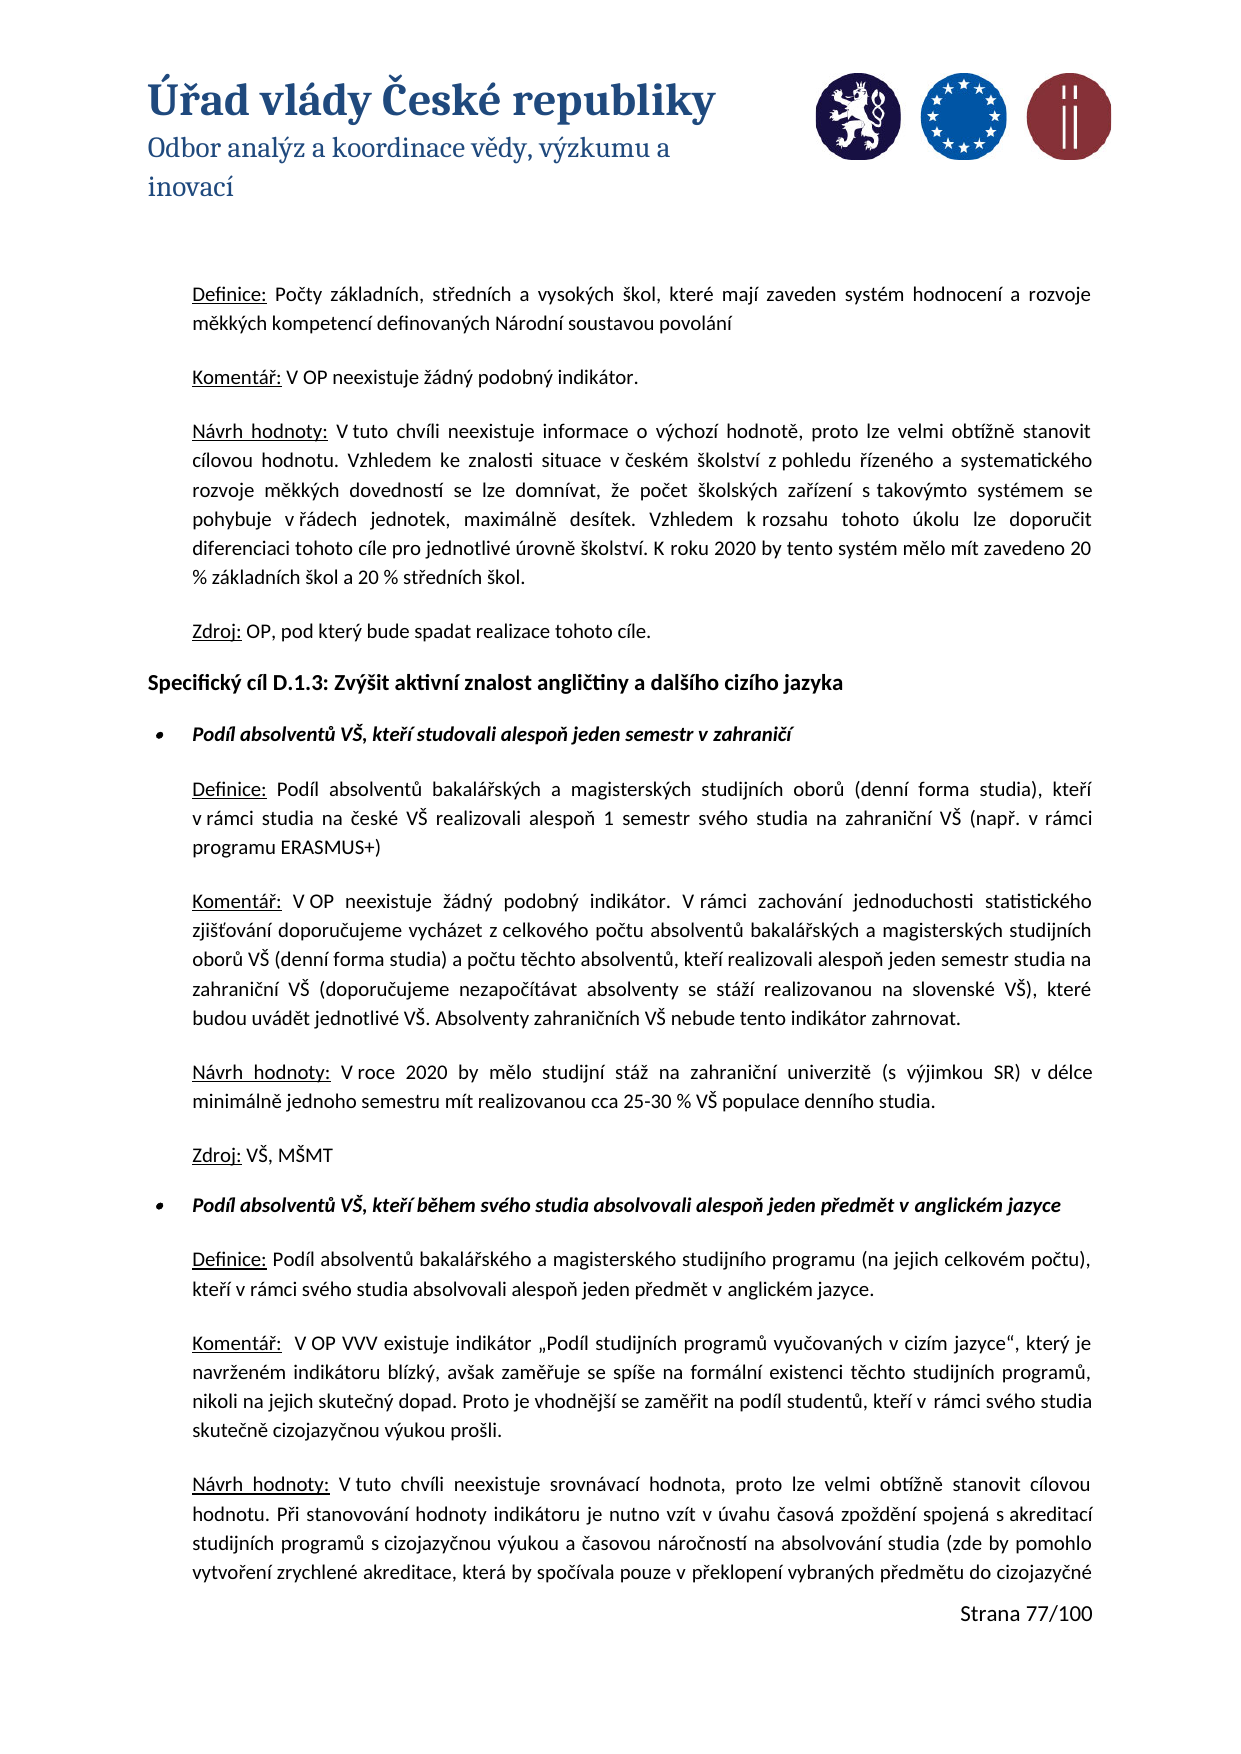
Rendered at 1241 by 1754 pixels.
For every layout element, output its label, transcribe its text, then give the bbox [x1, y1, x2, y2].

list Definice: Počty základních, středních a vysokých škol, které mají zaveden systém hodnocení a rozvoje měkkých kompetencí definovaných Národní soustavou povolání [192, 281, 1092, 336]
list Zdroj: VŠ, MŠMT [192, 1142, 1092, 1168]
list Komentář: V OP VVV existuje indikátor „Podíl studijních programů vyučovaných v cizím jazyce“, který je navrženém indikátoru blízký, avšak zaměřuje se spíše na formální existenci těchto studijních programů, nikoli na jejich skutečný dopad. Proto je vhodnější se zaměřit na podíl studentů, kteří v rámci svého studia skutečně cizojazyčnou výukou prošli. [192, 1330, 1092, 1443]
picture [815, 73, 1112, 160]
list Podíl absolventů VŠ, kteří studovali alespoň jeden semestr v zahraničí [154, 722, 1092, 747]
list Definice: Podíl absolventů bakalářských a magisterských studijních oborů (denní forma studia), kteří v rámci studia na české VŠ realizovali alespoň 1 semestr svého studia na zahraniční VŠ (např. v rámci programu ERASMUS+) [192, 776, 1092, 859]
list Definice: Podíl absolventů bakalářského a magisterského studijního programu (na jejich celkovém počtu), kteří v rámci svého studia absolvovali alespoň jeden předmět v anglickém jazyce. [192, 1247, 1092, 1301]
list Komentář: V OP neexistuje žádný podobný indikátor. V rámci zachování jednoduchosti statistického zjišťování doporučujeme vycházet z celkového počtu absolventů bakalářských a magisterských studijních oborů VŠ (denní forma studia) a počtu těchto absolventů, kteří realizovali alespoň jeden semestr studia na zahraniční VŠ (doporučujeme nezapočítávat absolventy se stáží realizovanou na slovenské VŠ), které budou uvádět jednotlivé VŠ. Absolventy zahraničních VŠ nebude tento indikátor zahrnovat. [192, 888, 1092, 1030]
list Podíl absolventů VŠ, kteří během svého studia absolvovali alespoň jeden předmět v anglickém jazyce [154, 1192, 1092, 1218]
list Komentář: V OP neexistuje žádný podobný indikátor. [192, 364, 1092, 390]
list Návrh hodnoty: V tuto chvíli neexistuje informace o výchozí hodnotě, proto lze velmi obtížně stanovit cílovou hodnotu. Vzhledem ke znalosti situace v českém školství z pohledu řízeného a systematického rozvoje měkkých dovedností se lze domnívat, že počet školských zařízení s takovýmto systémem se pohybuje v řádech jednotek, maximálně desítek. Vzhledem k rozsahu tohoto úkolu lze doporučit diferenciaci tohoto cíle pro jednotlivé úrovně školství. K roku 2020 by tento systém mělo mít zavedeno 20 % základních škol a 20 % středních škol. [192, 418, 1092, 590]
list Zdroj: OP, pod který bude spadat realizace tohoto cíle. [192, 618, 1092, 644]
list Návrh hodnoty: V roce 2020 by mělo studijní stáž na zahraniční univerzitě (s výjimkou SR) v délce minimálně jednoho semestru mít realizovanou cca 25-30 % VŠ populace denního studia. [192, 1059, 1092, 1114]
text Specifický cíl D.1.3: Zvýšit aktivní znalost angličtiny a dalšího cizího jazyka [148, 668, 1092, 697]
